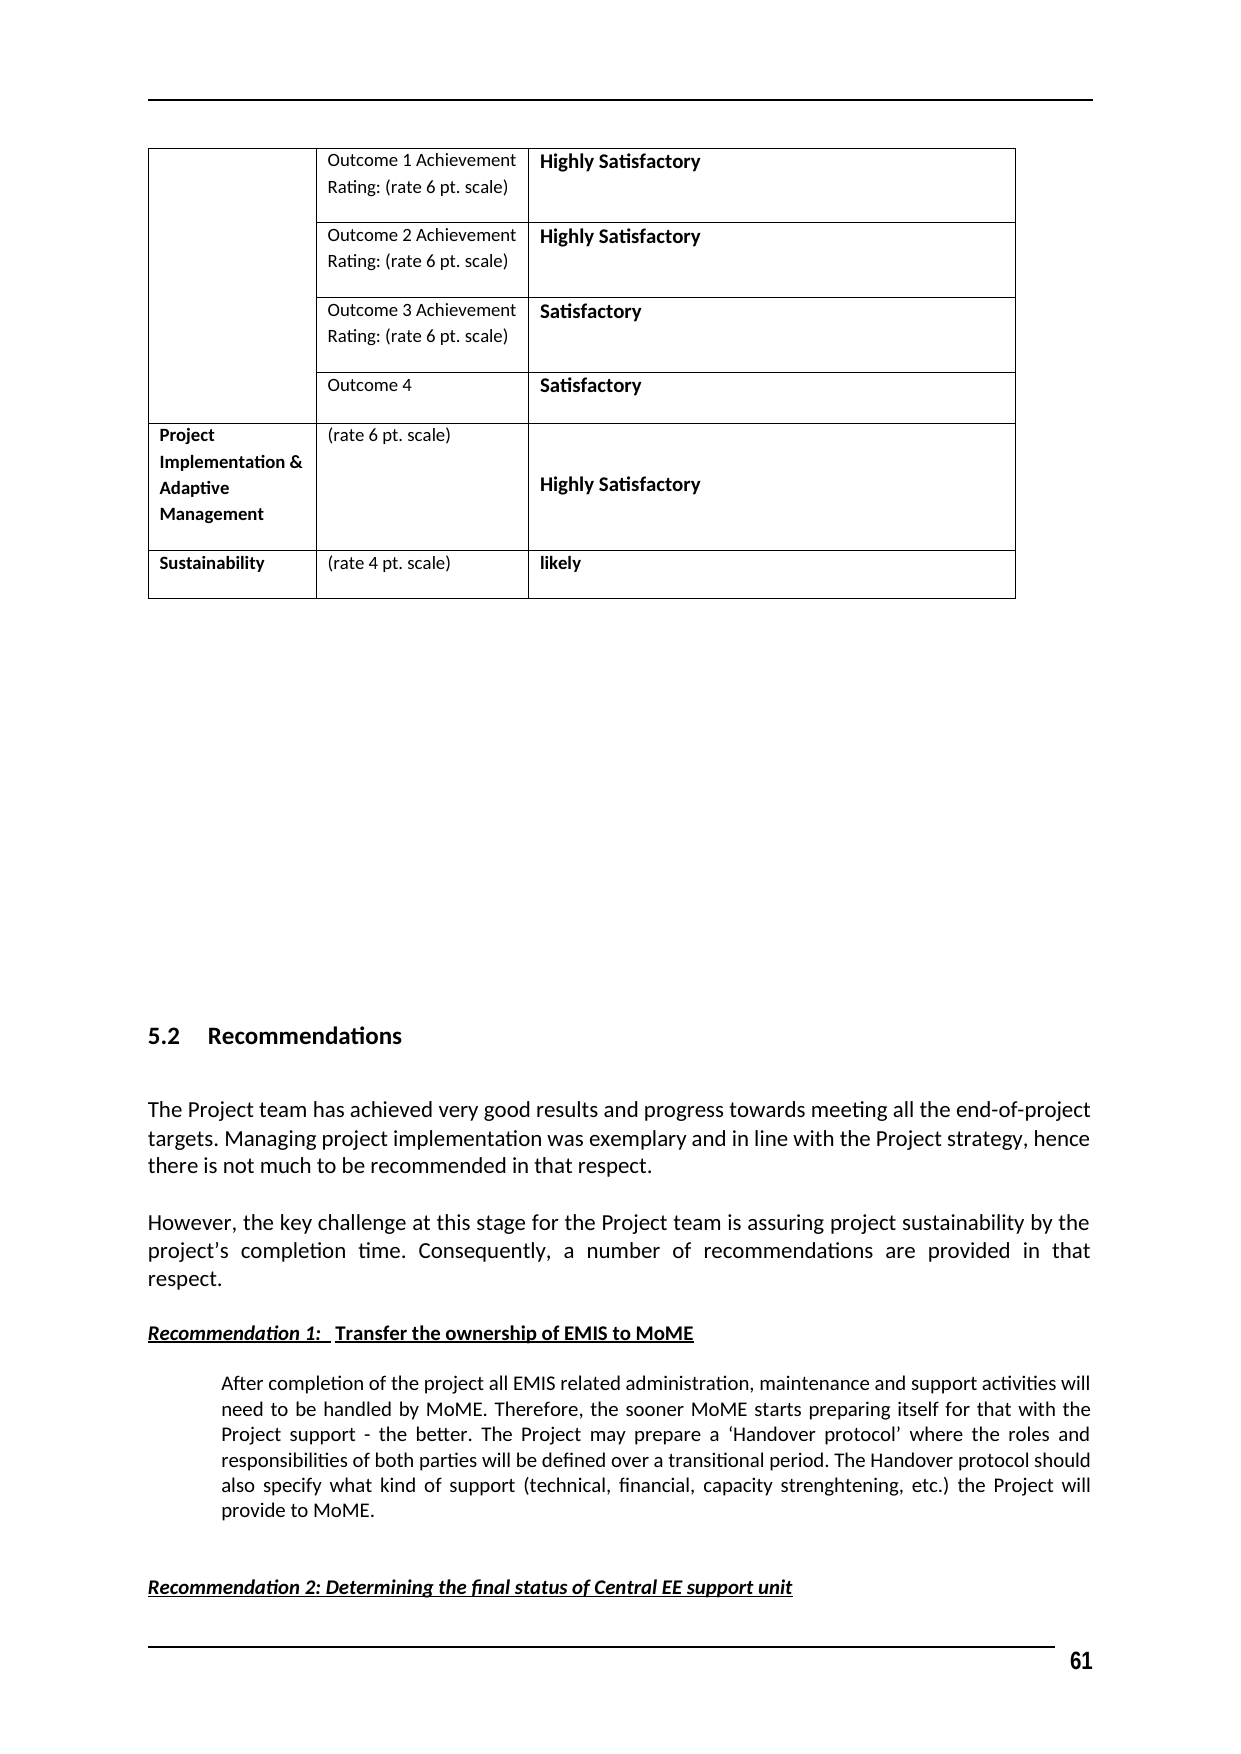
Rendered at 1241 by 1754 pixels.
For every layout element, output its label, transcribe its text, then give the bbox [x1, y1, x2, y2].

table_cell Outcome 3 Achievement Rating: (rate 6 pt. scale) [317, 298, 528, 372]
table_cell Outcome 2 Achievement Rating: (rate 6 pt. scale) [317, 223, 528, 297]
text Recommendation 1: Transfer the ownership of EMIS to MoME [148, 1320, 1093, 1345]
table_cell Sustainability [149, 551, 316, 598]
table_cell Highly Satisfactory [529, 149, 1015, 222]
table_cell Highly Satisfactory [529, 223, 1015, 297]
text After completion of the project all EMIS related administration, maintenance and support activities will need to be handled by MoME. Therefore, the sooner MoME starts preparing itself for that with the Project support - the better. The Project may prepare a ‘Handover protocol’ where the roles and responsibilities of both parties will be defined over a transitional period. The Handover protocol should also specify what kind of support (technical, financial, capacity strenghtening, etc.) the Project will provide to MoME. [221, 1371, 1093, 1523]
table_cell Satisfactory [529, 373, 1015, 422]
table_cell (rate 4 pt. scale) [317, 551, 528, 598]
table_cell Outcome 4 [317, 373, 528, 422]
table_cell Highly Satisfactory [529, 424, 1015, 550]
table_cell (rate 6 pt. scale) [317, 424, 528, 550]
text The Project team has achieved very good results and progress towards meeting all the end-of-project targets. Managing project implementation was exemplary and in line with the Project strategy, hence there is not much to be recommended in that respect. [148, 1096, 1093, 1180]
table_cell Project Implementation & Adaptive Management [149, 424, 316, 550]
table_cell Outcome 1 Achievement Rating: (rate 6 pt. scale) [317, 149, 528, 222]
subtitle Recommendations [148, 1020, 1093, 1051]
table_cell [149, 149, 316, 422]
text However, the key challenge at this stage for the Project team is assuring project sustainability by the project’s completion time. Consequently, a number of recommendations are provided in that respect. [148, 1208, 1093, 1292]
text Recommendation 2: Determining the final status of Central EE support unit [148, 1574, 1093, 1599]
table_cell likely [529, 551, 1015, 598]
table_cell Satisfactory [529, 298, 1015, 372]
